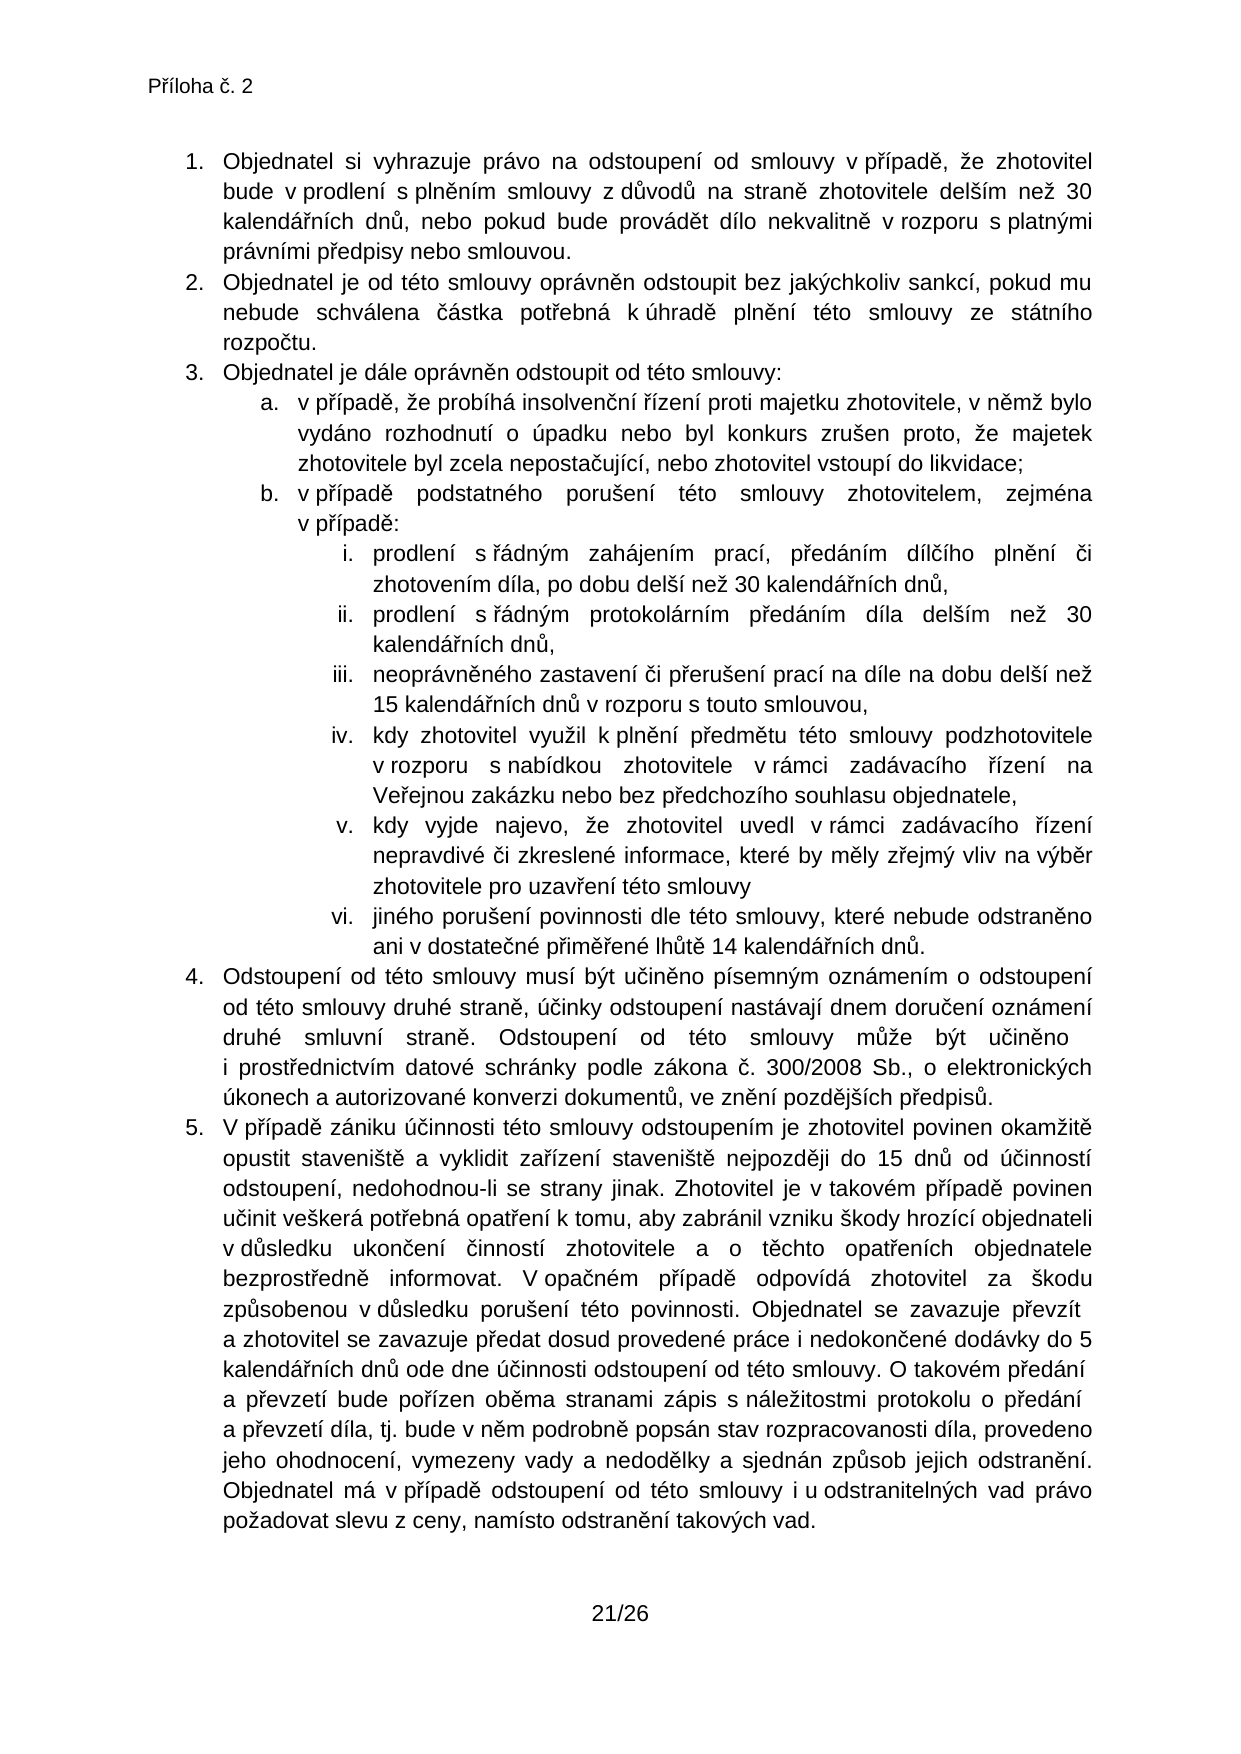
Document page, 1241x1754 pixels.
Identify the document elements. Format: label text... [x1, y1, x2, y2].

list v případě, že probíhá insolvenční řízení proti majetku zhotovitele, v němž bylo vydáno rozhodnutí o úpadku nebo byl konkurs zrušen proto, že majetek zhotovitele byl zcela nepostačující, nebo zhotovitel vstoupí do likvidace; [260, 389, 1093, 476]
list jiného porušení povinnosti dle této smlouvy, které nebude odstraněno ani v dostatečné přiměřené lhůtě 14 kalendářních dnů. [354, 903, 1093, 959]
list neoprávněného zastavení či přerušení prací na díle na dobu delší než 15 kalendářních dnů v rozporu s touto smlouvou, [354, 661, 1093, 718]
list Objednatel je od této smlouvy oprávněn odstoupit bez jakýchkoliv sankcí, pokud mu nebude schválena částka potřebná k úhradě plnění této smlouvy ze státního rozpočtu. [185, 268, 1093, 355]
list V případě zániku účinnosti této smlouvy odstoupením je zhotovitel povinen okamžitě opustit staveniště a vyklidit zařízení staveniště nejpozději do 15 dnů od účinností odstoupení, nedohodnou-li se strany jinak. Zhotovitel je v takovém případě povinen učinit veškerá potřebná opatření k tomu, aby zabránil vzniku škody hrozící objednateli v důsledku ukončení činností zhotovitele a o těchto opatřeních objednatele bezprostředně informovat. V opačném případě odpovídá zhotovitel za škodu způsobenou v důsledku porušení této povinnosti. Objednatel se zavazuje převzít a zhotovitel se zavazuje předat dosud provedené práce i nedokončené dodávky do 5 kalendářních dnů ode dne účinnosti odstoupení od této smlouvy. O takovém předání a převzetí bude pořízen oběma stranami zápis s náležitostmi protokolu o předání a převzetí díla, tj. bude v něm podrobně popsán stav rozpracovanosti díla, provedeno jeho ohodnocení, vymezeny vady a nedodělky a sjednán způsob jejich odstranění. Objednatel má v případě odstoupení od této smlouvy i u odstranitelných vad právo požadovat slevu z ceny, namísto odstranění takových vad. [185, 1114, 1093, 1533]
list prodlení s řádným zahájením prací, předáním dílčího plnění či zhotovením díla, po dobu delší než 30 kalendářních dnů, [354, 540, 1093, 597]
list Odstoupení od této smlouvy musí být učiněno písemným oznámením o odstoupení od této smlouvy druhé straně, účinky odstoupení nastávají dnem doručení oznámení druhé smluvní straně. Odstoupení od této smlouvy může být učiněno i prostřednictvím datové schránky podle zákona č. 300/2008 Sb., o elektronických úkonech a autorizované konverzi dokumentů, ve znění pozdějších předpisů. [185, 963, 1093, 1110]
list kdy zhotovitel využil k plnění předmětu této smlouvy podzhotovitele v rozporu s nabídkou zhotovitele v rámci zadávacího řízení na Veřejnou zakázku nebo bez předchozího souhlasu objednatele, [354, 722, 1093, 808]
list prodlení s řádným protokolárním předáním díla delším než 30 kalendářních dnů, [354, 601, 1093, 657]
list kdy vyjde najevo, že zhotovitel uvedl v rámci zadávacího řízení nepravdivé či zkreslené informace, které by měly zřejmý vliv na výběr zhotovitele pro uzavření této smlouvy [354, 812, 1093, 899]
list Objednatel je dále oprávněn odstoupit od této smlouvy: [185, 359, 1093, 385]
list Objednatel si vyhrazuje právo na odstoupení od smlouvy v případě, že zhotovitel bude v prodlení s plněním smlouvy z důvodů na straně zhotovitele delším než 30 kalendářních dnů, nebo pokud bude provádět dílo nekvalitně v rozporu s platnými právními předpisy nebo smlouvou. [185, 148, 1093, 264]
list v případě podstatného porušení této smlouvy zhotovitelem, zejména v případě: [260, 480, 1093, 536]
